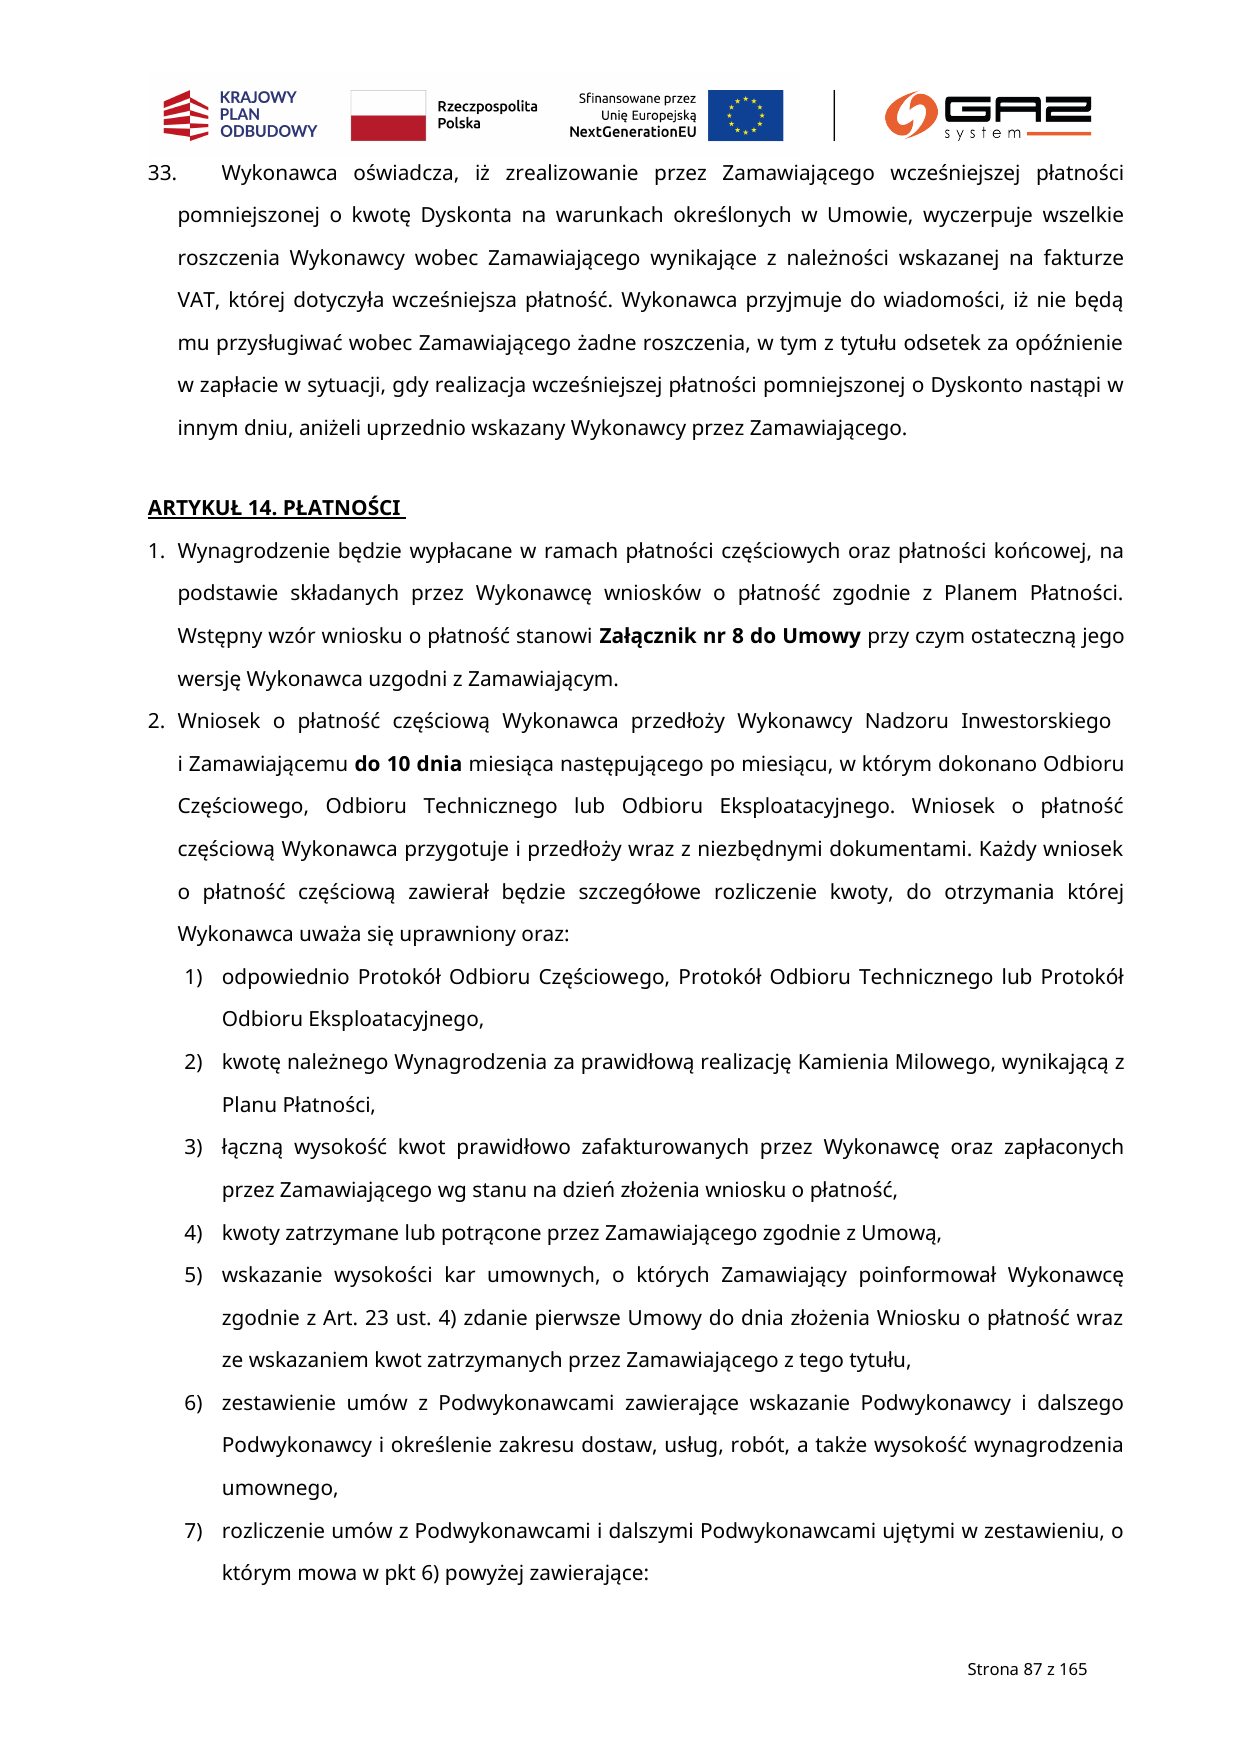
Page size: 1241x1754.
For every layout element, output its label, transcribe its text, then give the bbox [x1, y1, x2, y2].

list rozliczenie umów z Podwykonawcami i dalszymi Podwykonawcami ujętymi w zestawieniu, o którym mowa w pkt 6) powyżej zawierające: [184, 1516, 1125, 1587]
list kwoty zatrzymane lub potrącone przez Zamawiającego zgodnie z Umową, [184, 1218, 1125, 1246]
list łączną wysokość kwot prawidłowo zafakturowanych przez Wykonawcę oraz zapłaconych przez Zamawiającego wg stanu na dzień złożenia wniosku o płatność, [184, 1132, 1125, 1203]
list wskazanie wysokości kar umownych, o których Zamawiający poinformował Wykonawcę zgodnie z Art. 23 ust. 4) zdanie pierwsze Umowy do dnia złożenia Wniosku o płatność wraz ze wskazaniem kwot zatrzymanych przez Zamawiającego z tego tytułu, [184, 1260, 1125, 1374]
list Wykonawca oświadcza, iż zrealizowanie przez Zamawiającego wcześniejszej płatności pomniejszonej o kwotę Dyskonta na warunkach określonych w Umowie, wyczerpuje wszelkie roszczenia Wykonawcy wobec Zamawiającego wynikające z należności wskazanej na fakturze VAT, której dotyczyła wcześniejsza płatność. Wykonawca przyjmuje do wiadomości, iż nie będą mu przysługiwać wobec Zamawiającego żadne roszczenia, w tym z tytułu odsetek za opóźnienie w zapłacie w sytuacji, gdy realizacja wcześniejszej płatności pomniejszonej o Dyskonto nastąpi w innym dniu, aniżeli uprzednio wskazany Wykonawcy przez Zamawiającego. [148, 158, 1125, 442]
list Wynagrodzenie będzie wypłacane w ramach płatności częściowych oraz płatności końcowej, na podstawie składanych przez Wykonawcę wniosków o płatność zgodnie z Planem Płatności. Wstępny wzór wniosku o płatność stanowi Załącznik nr 8 do Umowy przy czym ostateczną jego wersję Wykonawca uzgodni z Zamawiającym. [148, 536, 1125, 692]
list zestawienie umów z Podwykonawcami zawierające wskazanie Podwykonawcy i dalszego Podwykonawcy i określenie zakresu dostaw, usług, robót, a także wysokość wynagrodzenia umownego, [184, 1388, 1125, 1502]
list odpowiednio Protokół Odbioru Częściowego, Protokół Odbioru Technicznego lub Protokół Odbioru Eksploatacyjnego, [184, 962, 1125, 1033]
picture [147, 73, 1108, 158]
list kwotę należnego Wynagrodzenia za prawidłową realizację Kamienia Milowego, wynikającą z Planu Płatności, [184, 1047, 1125, 1118]
list Wniosek o płatność częściową Wykonawca przedłoży Wykonawcy Nadzoru Inwestorskiego i Zamawiającemu do 10 dnia miesiąca następującego po miesiącu, w którym dokonano Odbioru Częściowego, Odbioru Technicznego lub Odbioru Eksploatacyjnego. Wniosek o płatność częściową Wykonawca przygotuje i przedłoży wraz z niezbędnymi dokumentami. Każdy wniosek o płatność częściową zawierał będzie szczegółowe rozliczenie kwoty, do otrzymania której Wykonawca uważa się uprawniony oraz: [148, 706, 1125, 948]
subtitle ARTYKUŁ 14. płatności [148, 493, 1125, 522]
